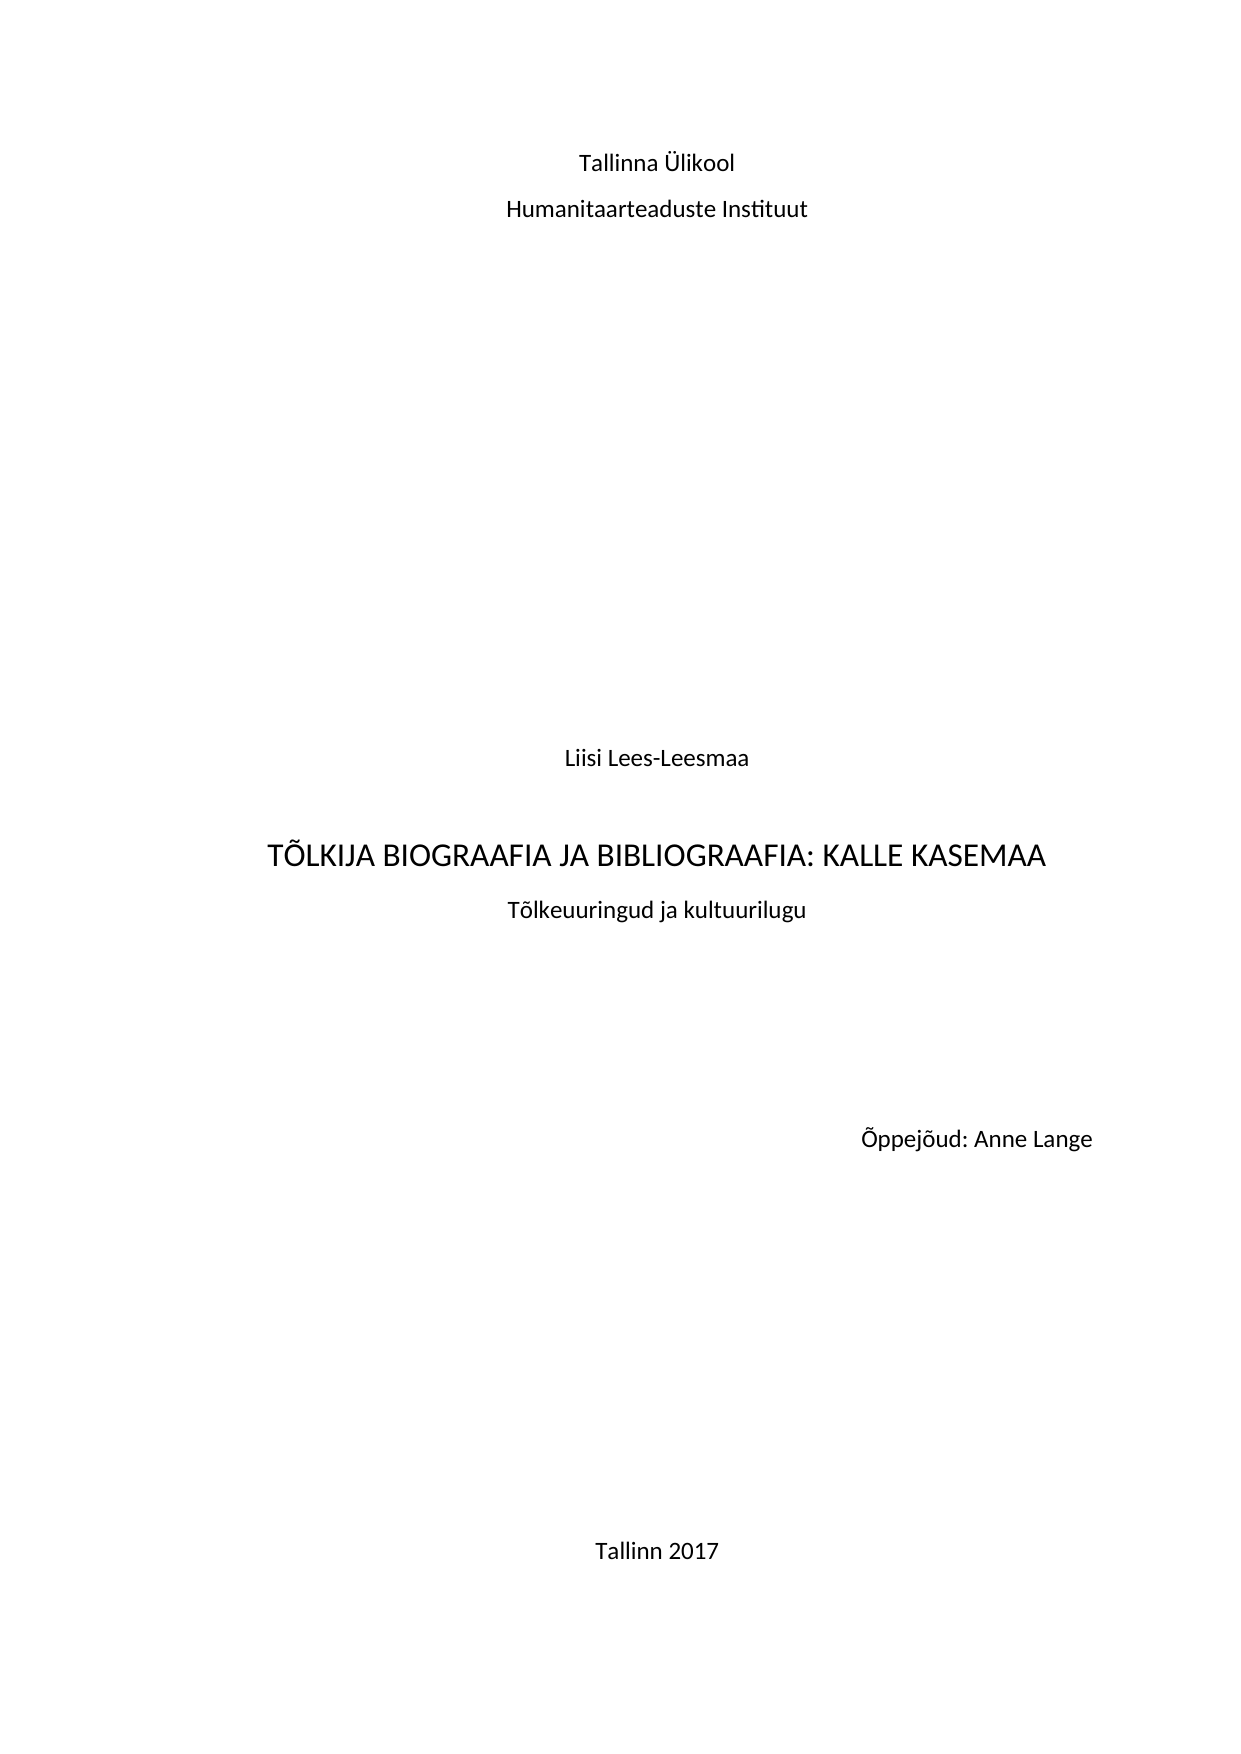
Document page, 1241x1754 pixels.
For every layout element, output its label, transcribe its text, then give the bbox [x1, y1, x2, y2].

text Tõlkeuuringud ja kultuurilugu [148, 894, 1093, 925]
text Tallinna Ülikool [148, 148, 1093, 178]
text Liisi Lees-Leesmaa [148, 742, 1093, 773]
text Tallinn 2017 [148, 1535, 1093, 1565]
text Humanitaarteaduste Instituut [148, 193, 1093, 224]
text TÕLKIJA BIOGRAAFIA JA BIBLIOGRAAFIA: KALLE KASEMAA [148, 833, 1093, 874]
text Õppejõud: Anne Lange [148, 1123, 1093, 1154]
